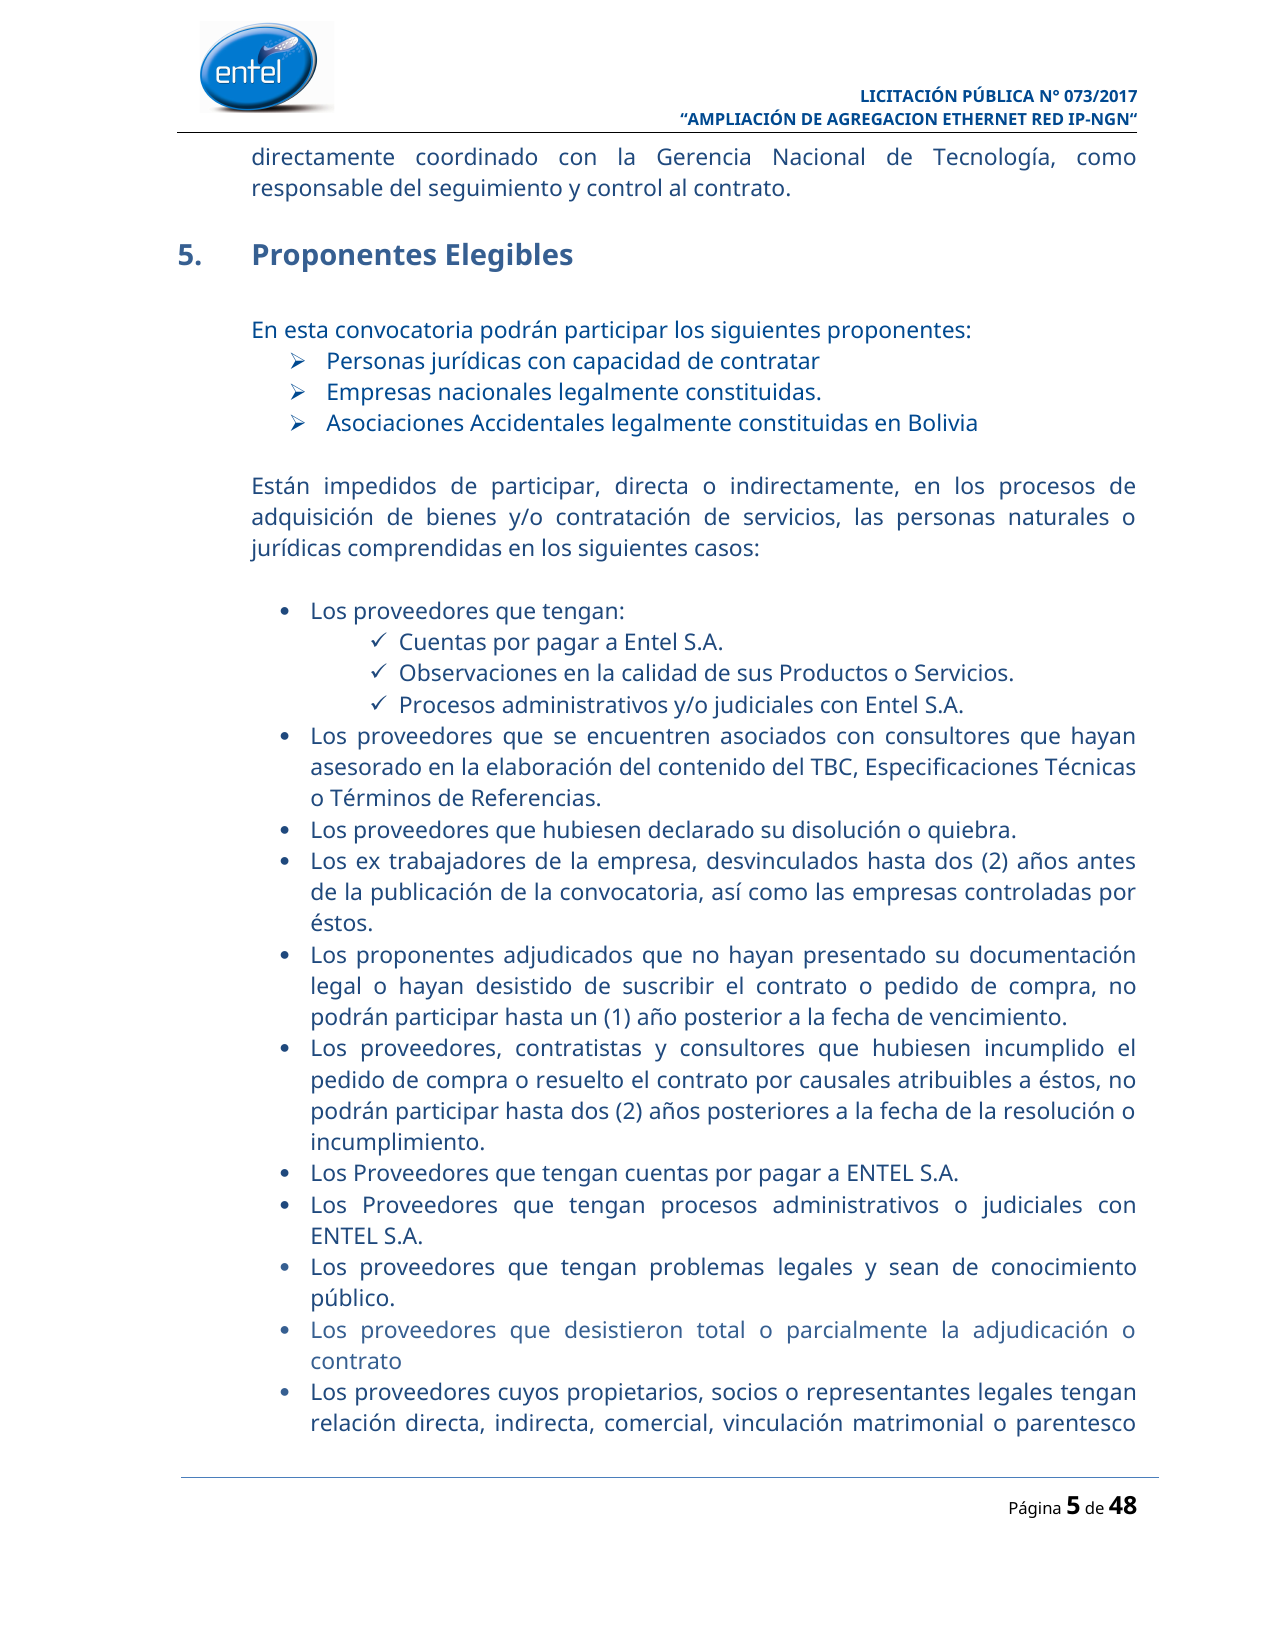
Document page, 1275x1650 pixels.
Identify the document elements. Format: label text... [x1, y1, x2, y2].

list Proponentes Elegibles [177, 234, 1137, 274]
list Observaciones en la calidad de sus Productos o Servicios. [369, 657, 1137, 689]
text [251, 141, 1137, 203]
list Los proveedores que se encuentren asociados con consultores que hayan asesorado en la elaboración del contenido del TBC, Especificaciones Técnicas o Términos de Referencias. [281, 720, 1137, 814]
list Los proveedores, contratistas y consultores que hubiesen incumplido el pedido de compra o resuelto el contrato por causales atribuibles a éstos, no podrán participar hasta dos (2) años posteriores a la fecha de la resolución o incumplimiento. [281, 1032, 1137, 1157]
list Cuentas por pagar a Entel S.A. [369, 626, 1137, 657]
text En esta convocatoria podrán participar los siguientes proponentes: [251, 314, 1137, 345]
list Asociaciones Accidentales legalmente constituidas en Bolivia [288, 407, 1137, 439]
list Los proveedores que hubiesen declarado su disolución o quiebra. [281, 814, 1137, 845]
list Personas jurídicas con capacidad de contratar [288, 345, 1137, 376]
list Los proponentes adjudicados que no hayan presentado su documentación legal o hayan desistido de suscribir el contrato o pedido de compra, no podrán participar hasta un (1) año posterior a la fecha de vencimiento. [281, 939, 1137, 1032]
list Procesos administrativos y/o judiciales con Entel S.A. [369, 689, 1137, 720]
picture [199, 21, 335, 113]
list Los proveedores que tengan: [281, 595, 1137, 626]
list Empresas nacionales legalmente constituidas. [288, 376, 1137, 407]
text Están impedidos de participar, directa o indirectamente, en los procesos de adquisición de bienes y/o contratación de servicios, las personas naturales o jurídicas comprendidas en los siguientes casos: [251, 470, 1137, 564]
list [281, 1376, 1137, 1439]
list Los Proveedores que tengan procesos administrativos o judiciales con ENTEL S.A. [281, 1189, 1137, 1251]
list Los proveedores que tengan problemas legales y sean de conocimiento público. [281, 1251, 1137, 1314]
list Los proveedores que desistieron total o parcialmente la adjudicación o contrato [281, 1314, 1137, 1376]
list Los Proveedores que tengan cuentas por pagar a ENTEL S.A. [281, 1157, 1137, 1189]
list Los ex trabajadores de la empresa, desvinculados hasta dos (2) años antes de la publicación de la convocatoria, así como las empresas controladas por éstos. [281, 845, 1137, 939]
